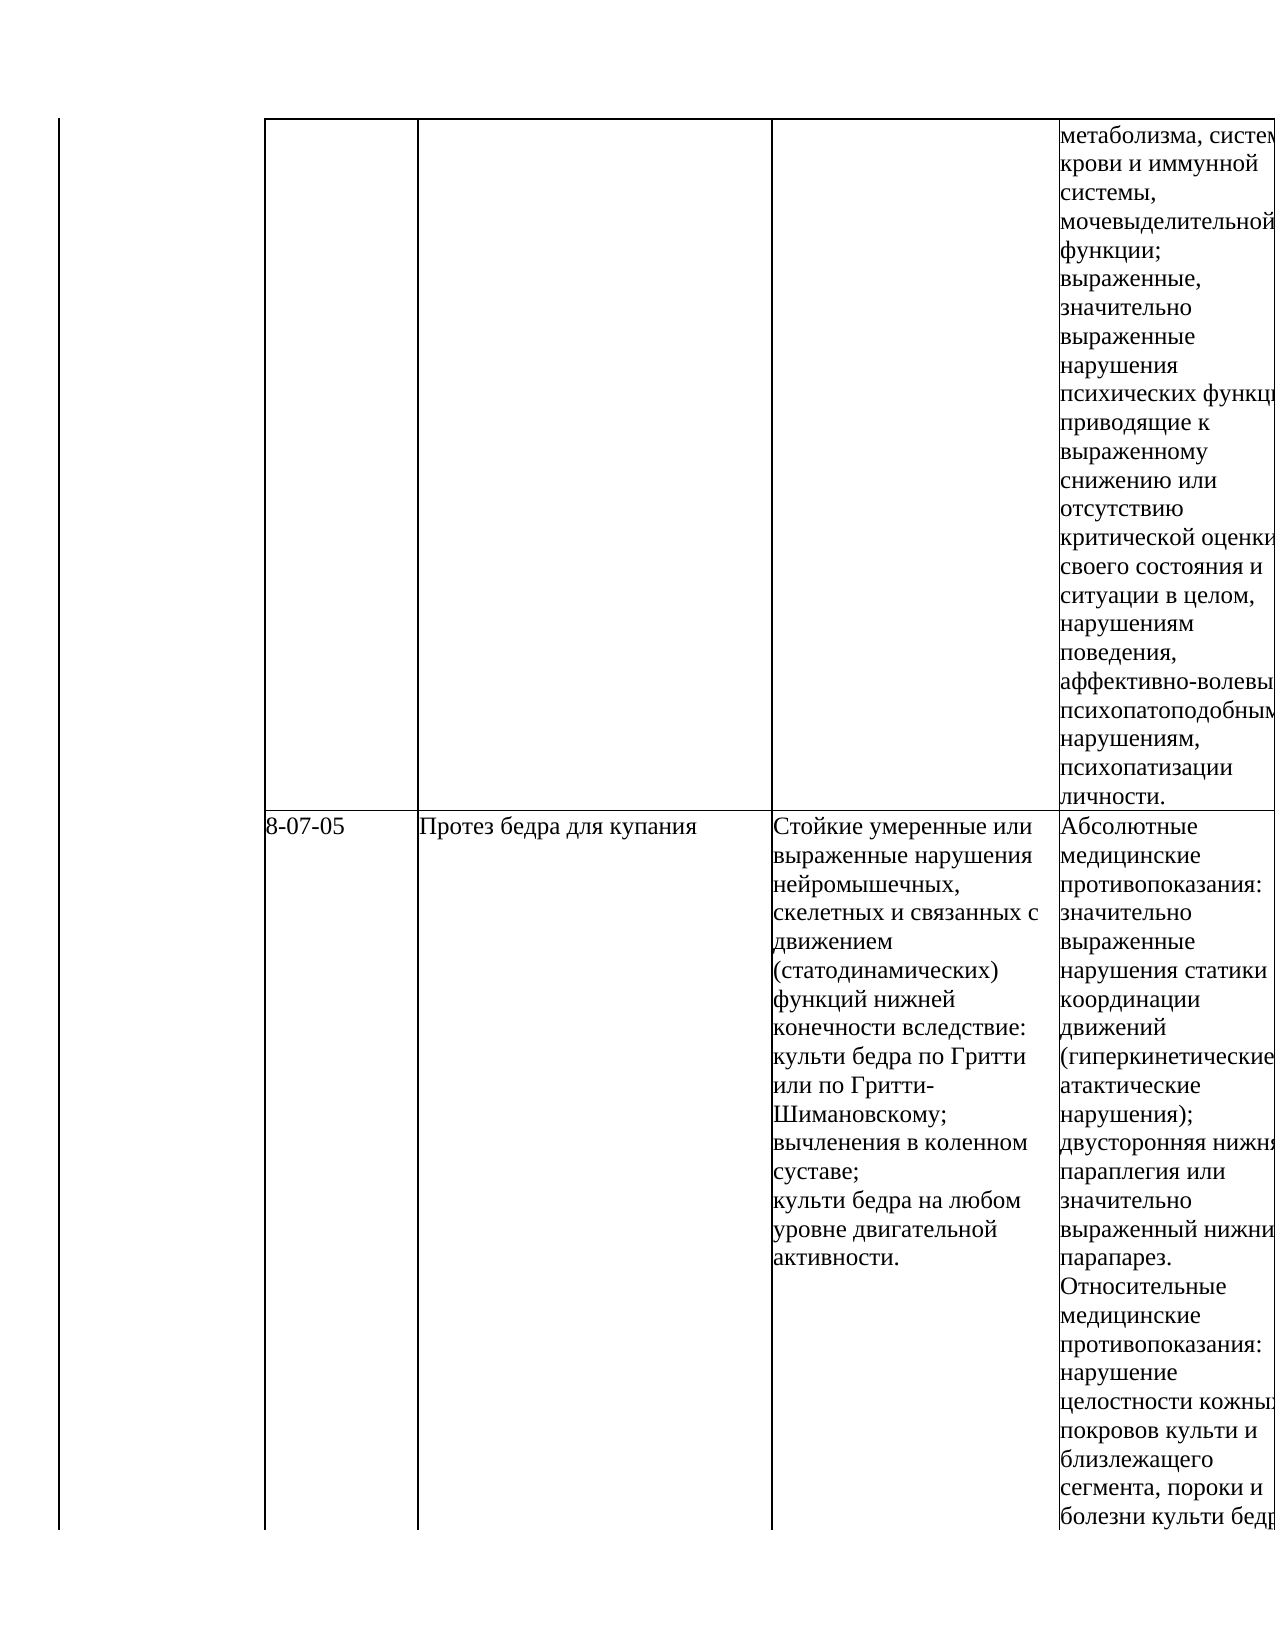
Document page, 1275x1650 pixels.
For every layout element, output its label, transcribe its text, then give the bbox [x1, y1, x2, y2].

table_cell Стойкие умеренные или выраженные нарушения нейромышечных, скелетных и связанных с движением (статодинамических) функций нижней конечности вследствие: культи бедра по Гритти или по Гритти-Шимановскому; вычленения в коленном суставе; культи бедра на любом уровне двигательной активности. [773, 811, 1059, 1530]
table_cell Абсолютные медицинские противопоказания: значительно выраженные нарушения статики и координации движений (гиперкинетические, атактические нарушения); двусторонняя нижняя параплегия или значительно выраженный нижний парапарез. [1060, 811, 1274, 1271]
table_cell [1060, 1271, 1274, 1530]
table_cell Протез бедра для купания [419, 811, 771, 1530]
table_cell 8-07-05 [266, 811, 417, 1530]
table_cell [1060, 120, 1274, 810]
